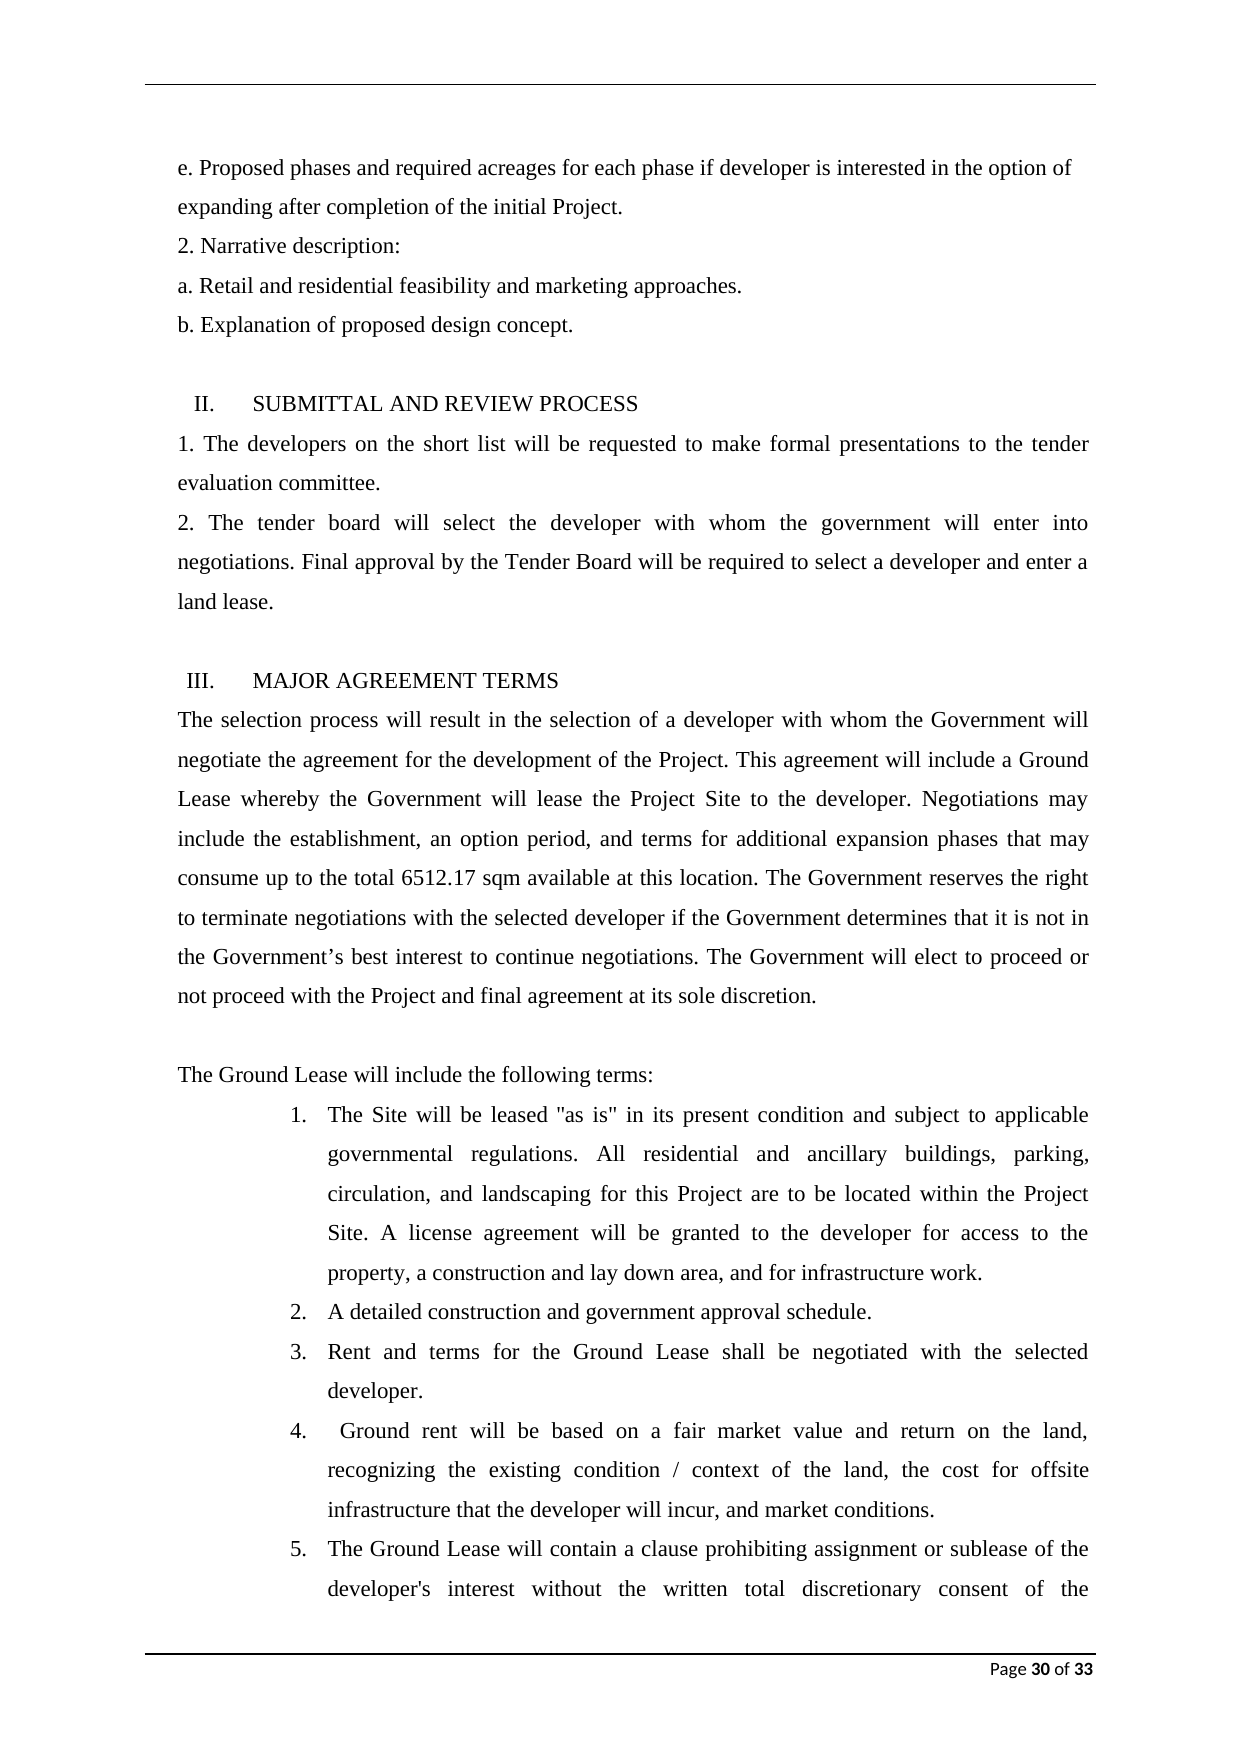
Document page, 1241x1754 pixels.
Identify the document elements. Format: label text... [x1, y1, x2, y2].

list Rent and terms for the Ground Lease shall be negotiated with the selected developer. [290, 1338, 1090, 1404]
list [290, 1535, 1090, 1601]
list The Site will be leased ''as is" in its present condition and subject to applicable governmental regulations. All residential and ancillary buildings, parking, circulation, and landscaping for this Project are to be located within the Project Site. A license agreement will be granted to the developer for access to the property, a construction and lay down area, and for infrastructure work. [290, 1101, 1090, 1285]
list The Ground Lease will include the following terms: [177, 1062, 1090, 1088]
list b. Explanation of proposed design concept. [177, 311, 1090, 338]
list 2. The tender board will select the developer with whom the government will enter into negotiations. Final approval by the Tender Board will be required to select a developer and enter a land lease. [177, 509, 1090, 614]
list SUBMITTAL AND REVIEW PROCESS [215, 390, 1090, 417]
list e. Proposed phases and required acreages for each phase if developer is interested in the option of expanding after completion of the initial Project. [177, 153, 1090, 219]
list A detailed construction and government approval schedule. [290, 1298, 1090, 1325]
list Ground rent will be based on a fair market value and return on the land, recognizing the existing condition / context of the land, the cost for offsite infrastructure that the developer will incur, and market conditions. [290, 1417, 1090, 1522]
list 2. Narrative description: [177, 232, 1090, 259]
list 1. The developers on the short list will be requested to make formal presentations to the tender evaluation committee. [177, 430, 1090, 496]
list The selection process will result in the selection of a developer with whom the Government will negotiate the agreement for the development of the Project. This agreement will include a Ground Lease whereby the Government will lease the Project Site to the developer. Negotiations may include the establishment, an option period, and terms for additional expansion phases that may consume up to the total 6512.17 sqm available at this location. The Government reserves the right to terminate negotiations with the selected developer if the Government determines that it is not in the Government’s best interest to continue negotiations. The Government will elect to proceed or not proceed with the Project and final agreement at its sole discretion. [177, 706, 1090, 1009]
list a. Retail and residential feasibility and marketing approaches. [177, 272, 1090, 298]
list MAJOR AGREEMENT TERMS [215, 667, 1090, 693]
